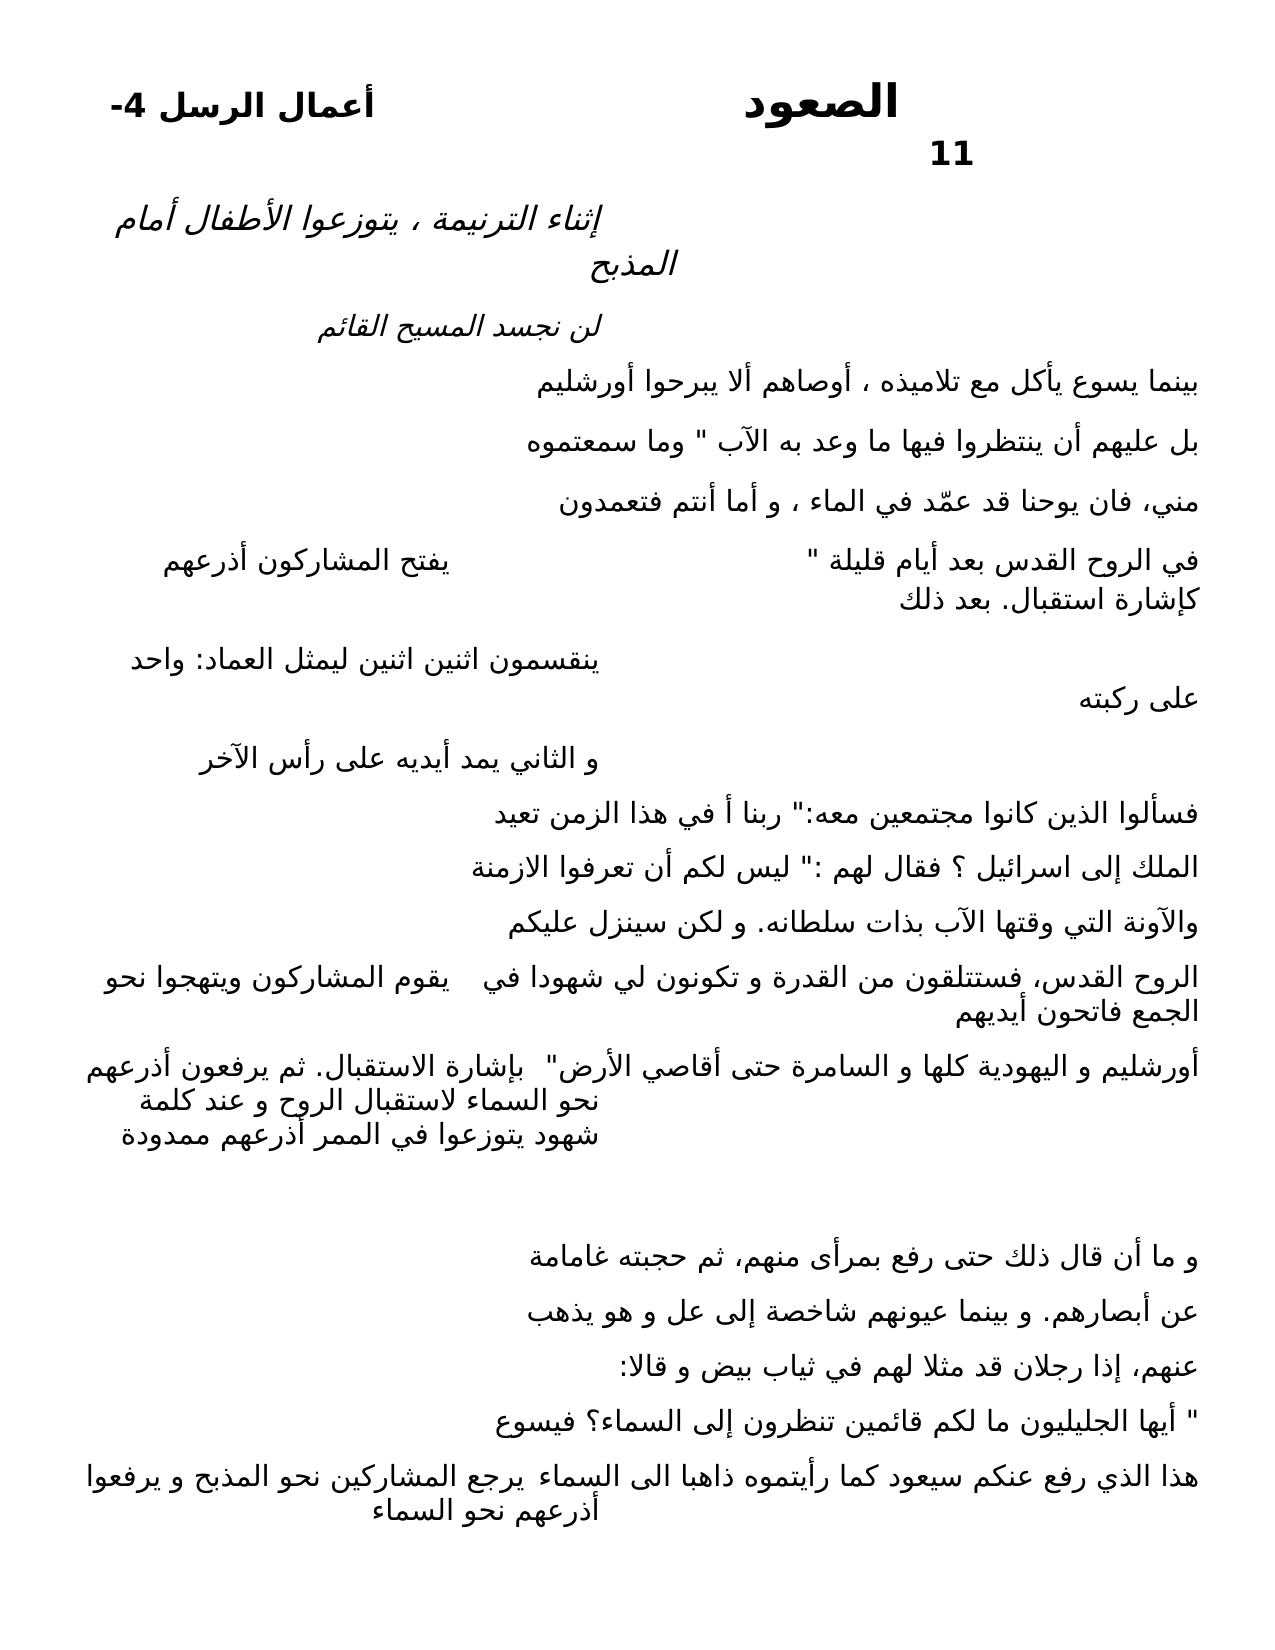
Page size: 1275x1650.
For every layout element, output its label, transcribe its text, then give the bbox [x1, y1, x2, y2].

text ينقسمون اثنين اثنين ليمثل العماد: واحد على ركبته [75, 642, 1200, 715]
text و الثاني يمد أيديه على رأس الآخر [75, 741, 1200, 775]
text بينما يسوع يأكل مع تلاميذه ، أوصاهم ألا يبرحوا أورشليم [75, 364, 1200, 398]
text في الروح القدس بعد أيام قليلة " يفتح المشاركون أذرعهم كإشارة استقبال. بعد ذلك [75, 544, 1200, 617]
text " أيها الجليليون ما لكم قائمين تنظرون إلى السماء؟ فيسوع [75, 1404, 1200, 1438]
text الروح القدس، فستتلقون من القدرة و تكونون لي شهودا في يقوم المشاركون ويتهجوا نحو الجمع فاتحون أيديهم [75, 960, 1200, 1028]
text الصعود أعمال الرسل 4-11 [75, 75, 975, 173]
text لن نجسد المسيح القائم [75, 309, 1200, 343]
text بل عليهم أن ينتظروا فيها ما وعد به الآب " وما سمعتموه [75, 424, 1200, 458]
text أورشليم و اليهودية كلها و السامرة حتى أقاصي الأرض" بإشارة الاستقبال. ثم يرفعون أذرعهم نحو السماء لاستقبال الروح و عند كلمة شهود يتوزعوا في الممر أذرعهم ممدودة [75, 1049, 1200, 1219]
text هذا الذي رفع عنكم سيعود كما رأيتموه ذاهبا الى السماء يرجع المشاركين نحو المذبح و يرفعوا أذرعهم نحو السماء [75, 1459, 1200, 1527]
text والآونة التي وقتها الآب بذات سلطانه. و لكن سينزل عليكم [75, 906, 1200, 939]
text الملك إلى اسرائيل ؟ فقال لهم :" ليس لكم أن تعرفوا الازمنة [75, 851, 1200, 885]
text و ما أن قال ذلك حتى رفع بمرأى منهم، ثم حجبته غامامة [75, 1240, 1200, 1274]
text عن أبصارهم. و بينما عيونهم شاخصة إلى عل و هو يذهب [75, 1294, 1200, 1328]
text فسألوا الذين كانوا مجتمعين معه:" ربنا أ في هذا الزمن تعيد [75, 796, 1200, 830]
text عنهم، إذا رجلان قد مثلا لهم في ثياب بيض و قالا: [75, 1349, 1200, 1383]
text مني، فان يوحنا قد عمّد في الماء ، و أما أنتم فتعمدون [75, 484, 1200, 518]
text إثناء الترنيمة ، يتوزعوا الأطفال أمام المذبح [75, 199, 675, 283]
